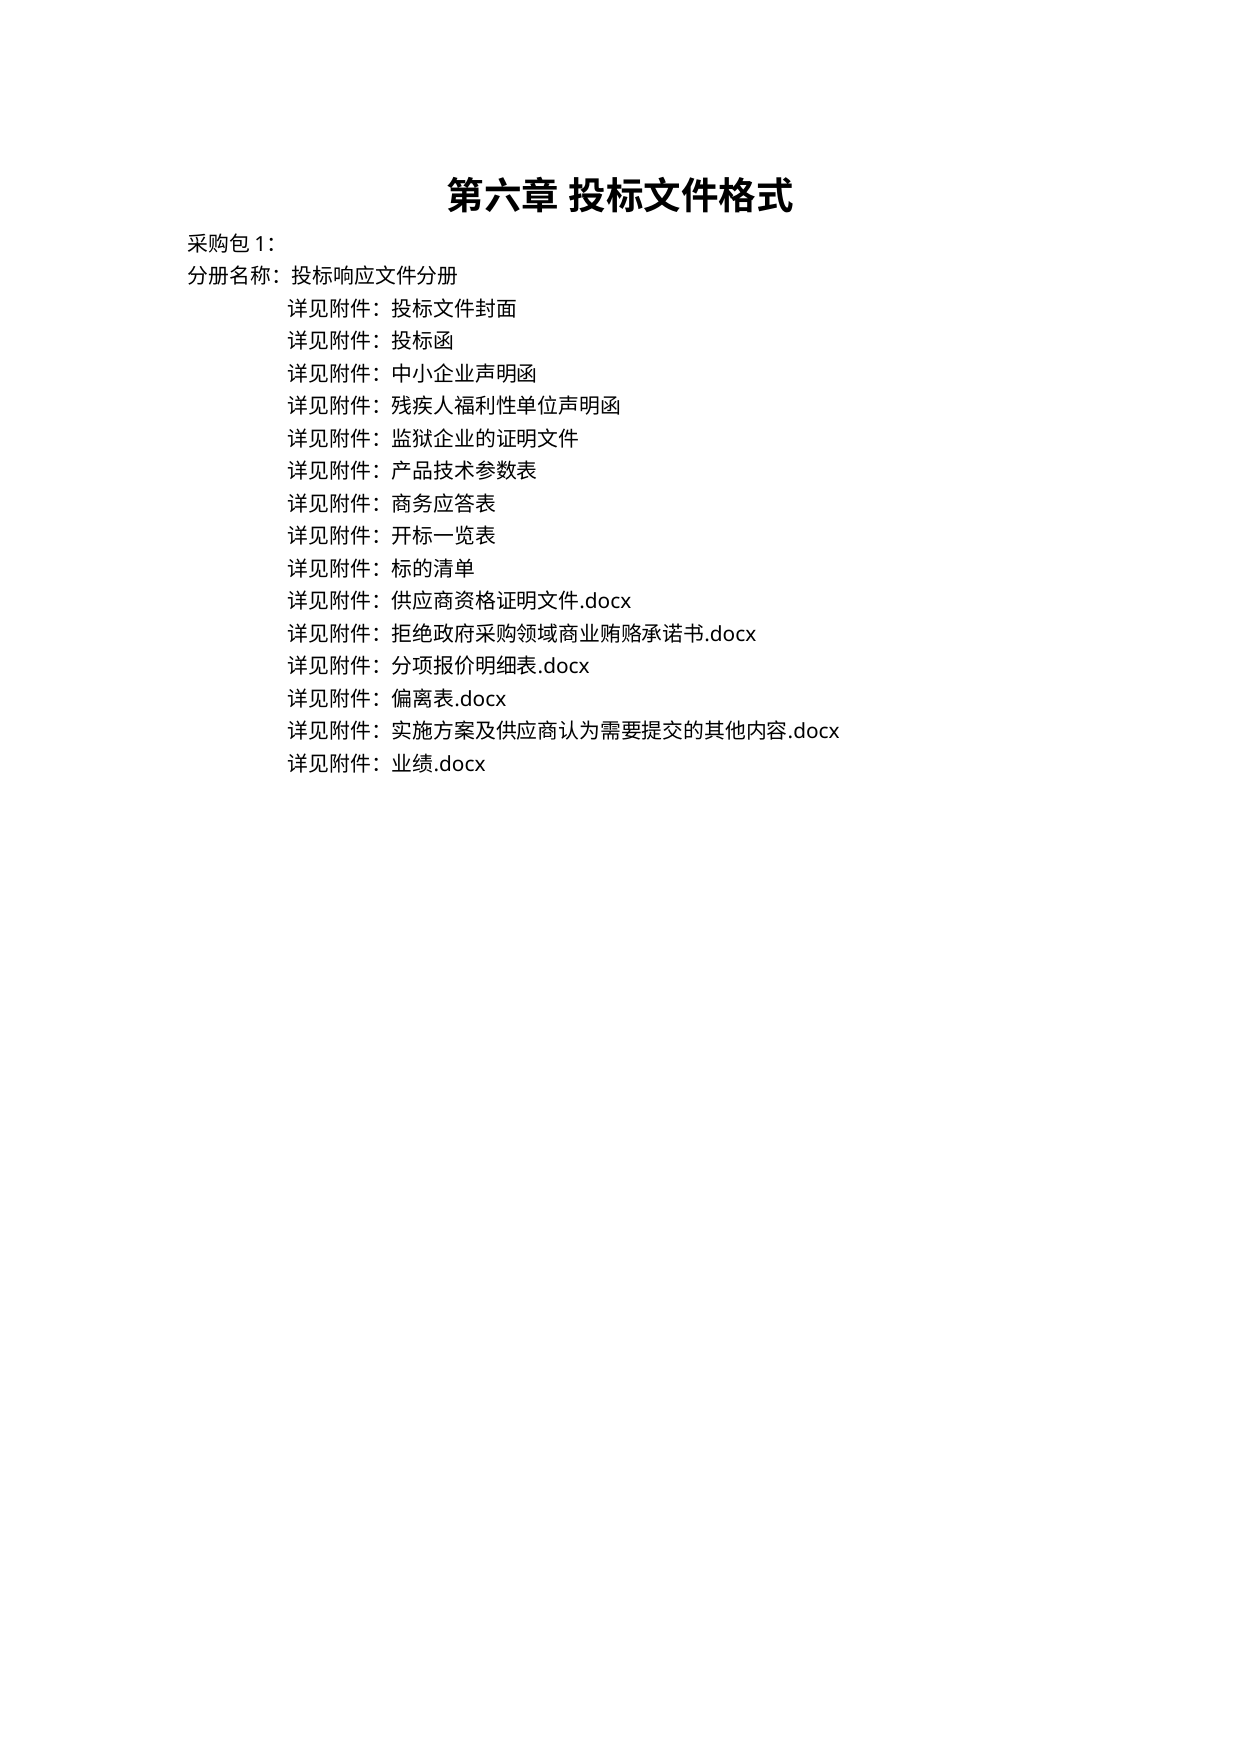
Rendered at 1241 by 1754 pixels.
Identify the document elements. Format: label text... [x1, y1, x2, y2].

text 第六章 投标文件格式 [187, 162, 1053, 227]
text 详见附件：供应商资格证明文件.docx [187, 584, 1053, 617]
text 详见附件：产品技术参数表 [187, 454, 1053, 487]
text 详见附件：中小企业声明函 [187, 357, 1053, 389]
text 详见附件：监狱企业的证明文件 [187, 422, 1053, 454]
text 详见附件：业绩.docx [187, 747, 1053, 779]
text 分册名称：投标响应文件分册 [187, 259, 1053, 292]
text 详见附件：分项报价明细表.docx [187, 649, 1053, 682]
text 详见附件：拒绝政府采购领域商业贿赂承诺书.docx [187, 617, 1053, 649]
text 详见附件：残疾人福利性单位声明函 [187, 389, 1053, 422]
text 采购包1： [187, 227, 1053, 259]
text 详见附件：实施方案及供应商认为需要提交的其他内容.docx [187, 714, 1053, 747]
text 详见附件：投标函 [187, 324, 1053, 357]
text 详见附件：标的清单 [187, 552, 1053, 584]
text 详见附件：偏离表.docx [187, 682, 1053, 714]
text 详见附件：商务应答表 [187, 487, 1053, 519]
text 详见附件：开标一览表 [187, 519, 1053, 552]
text 详见附件：投标文件封面 [187, 292, 1053, 324]
